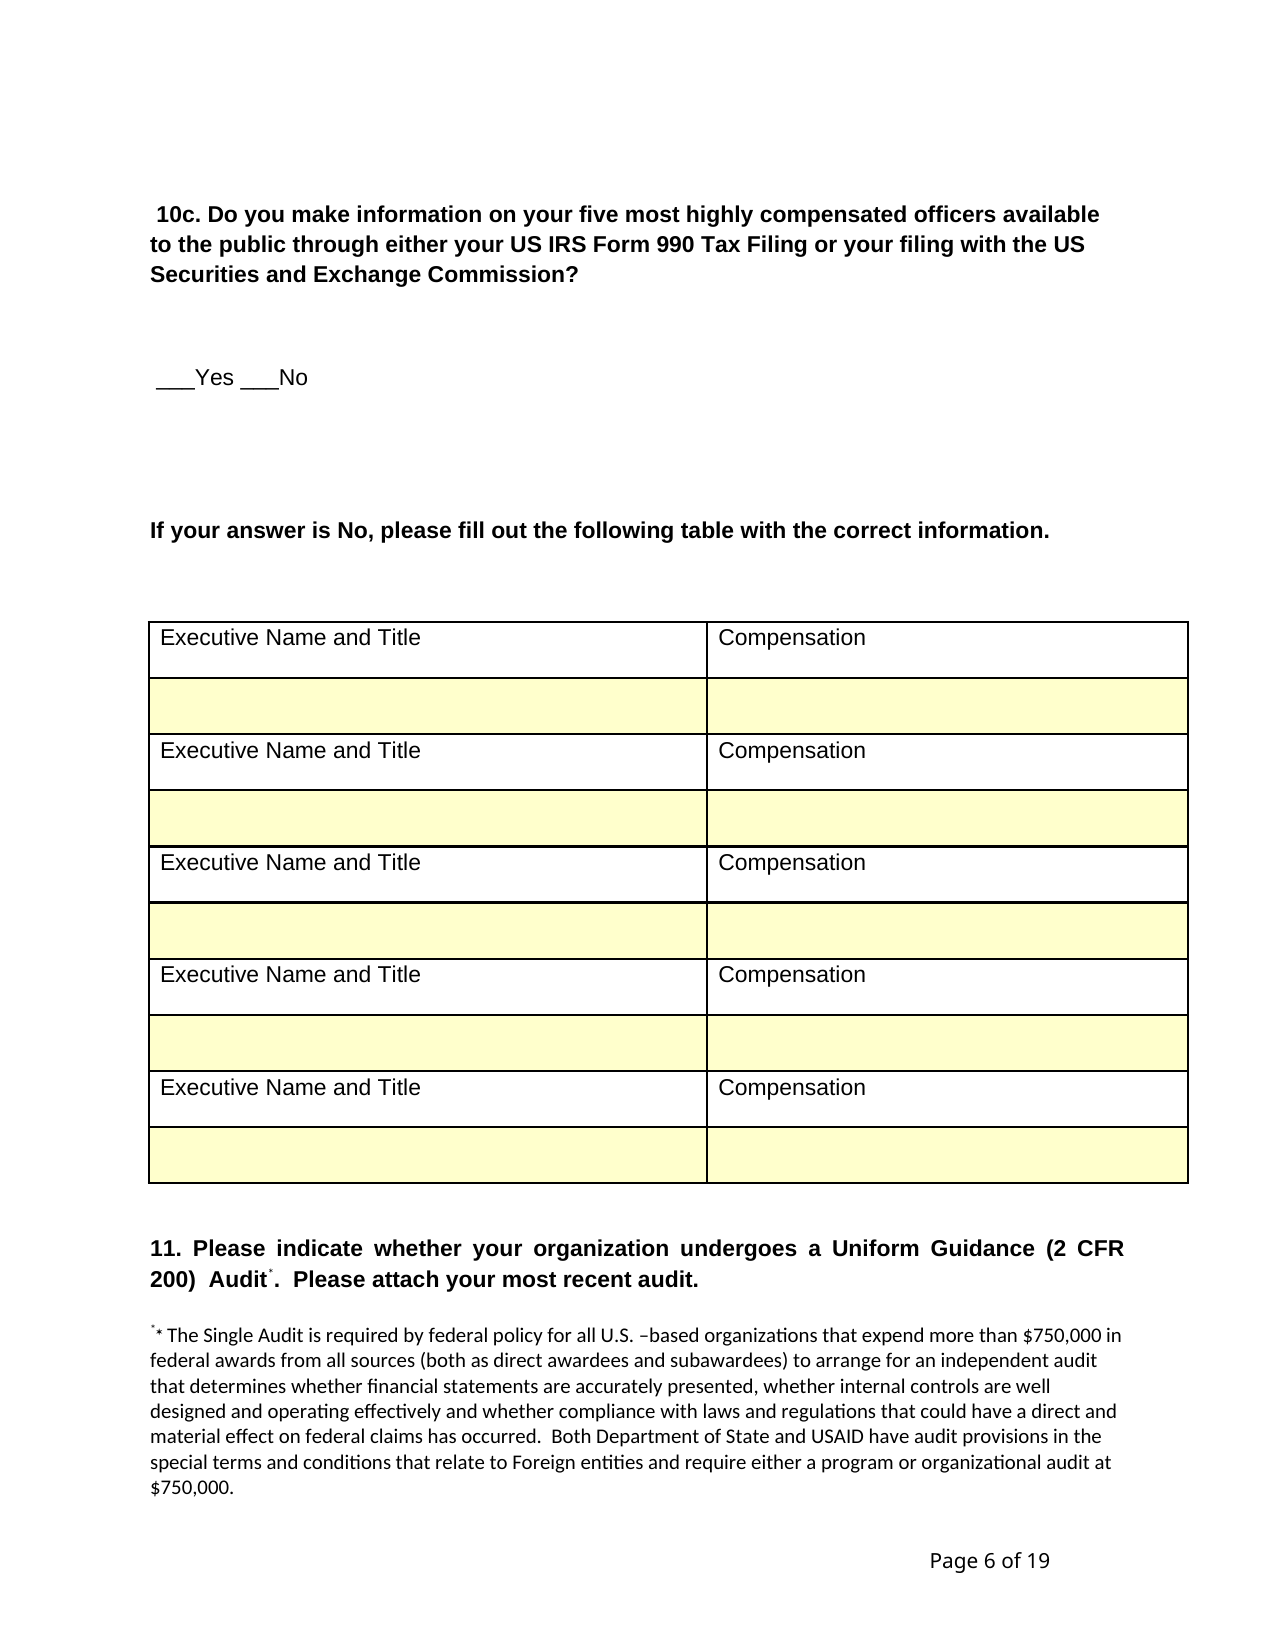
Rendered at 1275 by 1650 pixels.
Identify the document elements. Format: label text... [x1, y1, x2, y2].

table_cell [708, 791, 1187, 845]
table_cell Compensation [708, 1072, 1187, 1126]
text 10c. Do you make information on your five most highly compensated officers available to the public through either your US IRS Form 990 Tax Filing or your filing with the US Securities and Exchange Commission? [150, 201, 1125, 288]
table_header Executive Name and Title [150, 623, 706, 677]
table_cell [708, 1016, 1187, 1070]
text ___Yes ___No [150, 363, 1125, 390]
table_cell [708, 679, 1187, 733]
table_cell Executive Name and Title [150, 735, 706, 789]
table_cell [150, 679, 706, 733]
table_cell Executive Name and Title [150, 960, 706, 1014]
text 11. Please indicate whether your organization undergoes a Uniform Guidance (2 CFR 200) Audit*. Please attach your most recent audit. [150, 1235, 1125, 1293]
table_cell Compensation [708, 848, 1187, 901]
table_cell Executive Name and Title [150, 1072, 706, 1126]
table_cell [150, 791, 706, 845]
table_cell Compensation [708, 960, 1187, 1014]
table_cell [150, 904, 706, 958]
table_cell [150, 1128, 706, 1182]
table_cell [150, 1016, 706, 1070]
table_cell [708, 904, 1187, 958]
table_cell Compensation [708, 735, 1187, 789]
text If your answer is No, please fill out the following table with the correct information. [150, 517, 1125, 543]
table_cell [708, 1128, 1187, 1182]
table_cell Executive Name and Title [150, 848, 706, 901]
table_header Compensation [708, 623, 1187, 677]
